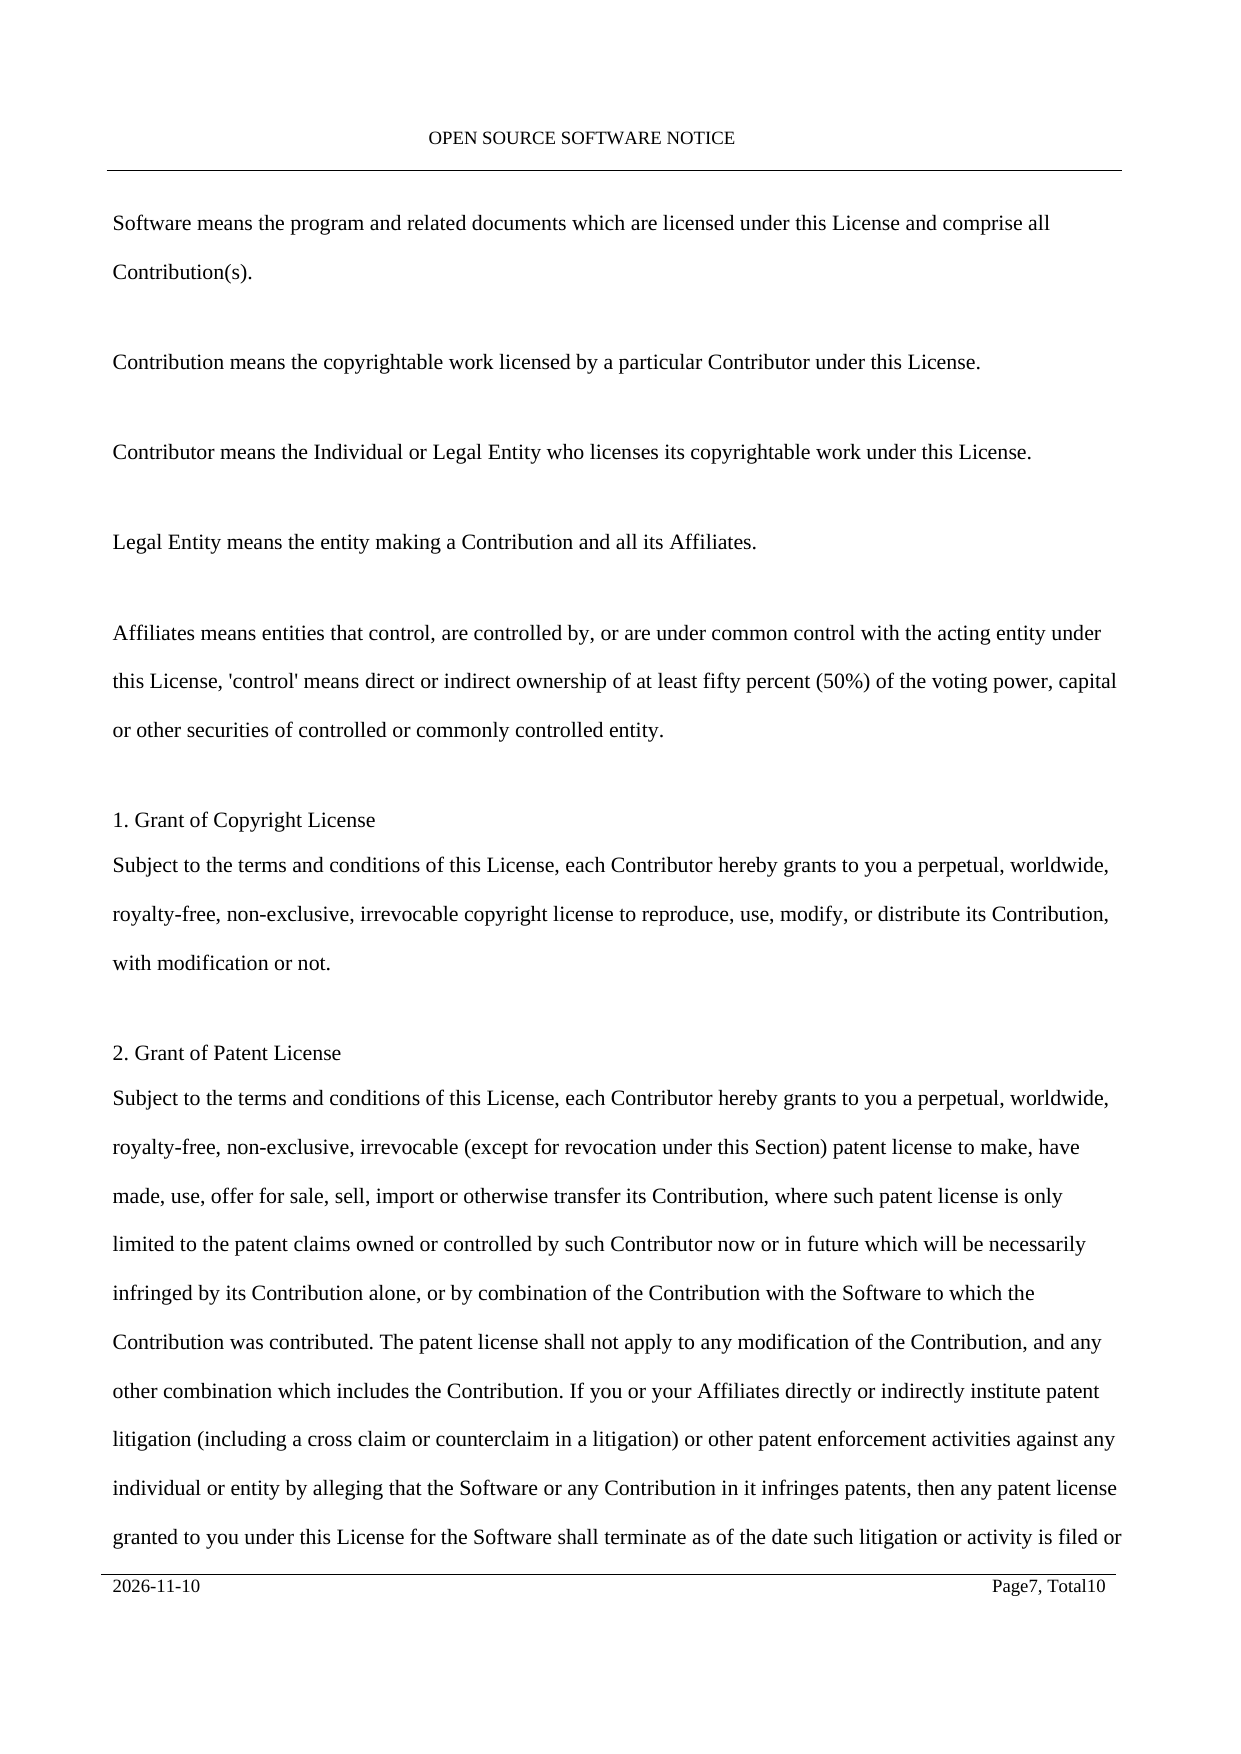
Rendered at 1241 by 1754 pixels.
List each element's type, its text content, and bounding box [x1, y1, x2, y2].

text Subject to the terms and conditions of this License, each Contributor hereby grants to you a perpetual, worldwide, royalty-free, non-exclusive, irrevocable copyright license to reproduce, use, modify, or distribute its Contribution, with modification or not. [112, 849, 1128, 979]
text Software means the program and related documents which are licensed under this License and comprise all Contribution(s). [112, 206, 1128, 288]
text Legal Entity means the entity making a Contribution and all its Affiliates. [112, 526, 1128, 558]
text Affiliates means entities that control, are controlled by, or are under common control with the acting entity under this License, 'control' means direct or indirect ownership of at least fifty percent (50%) of the voting power, capital or other securities of controlled or commonly controlled entity. [112, 616, 1128, 746]
text 1. Grant of Copyright License [112, 804, 1128, 836]
text Contribution means the copyrightable work licensed by a particular Contributor under this License. [112, 345, 1128, 378]
text Contributor means the Individual or Legal Entity who licenses its copyrightable work under this License. [112, 436, 1128, 468]
text 2. Grant of Patent License [112, 1036, 1128, 1069]
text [112, 1082, 1128, 1553]
